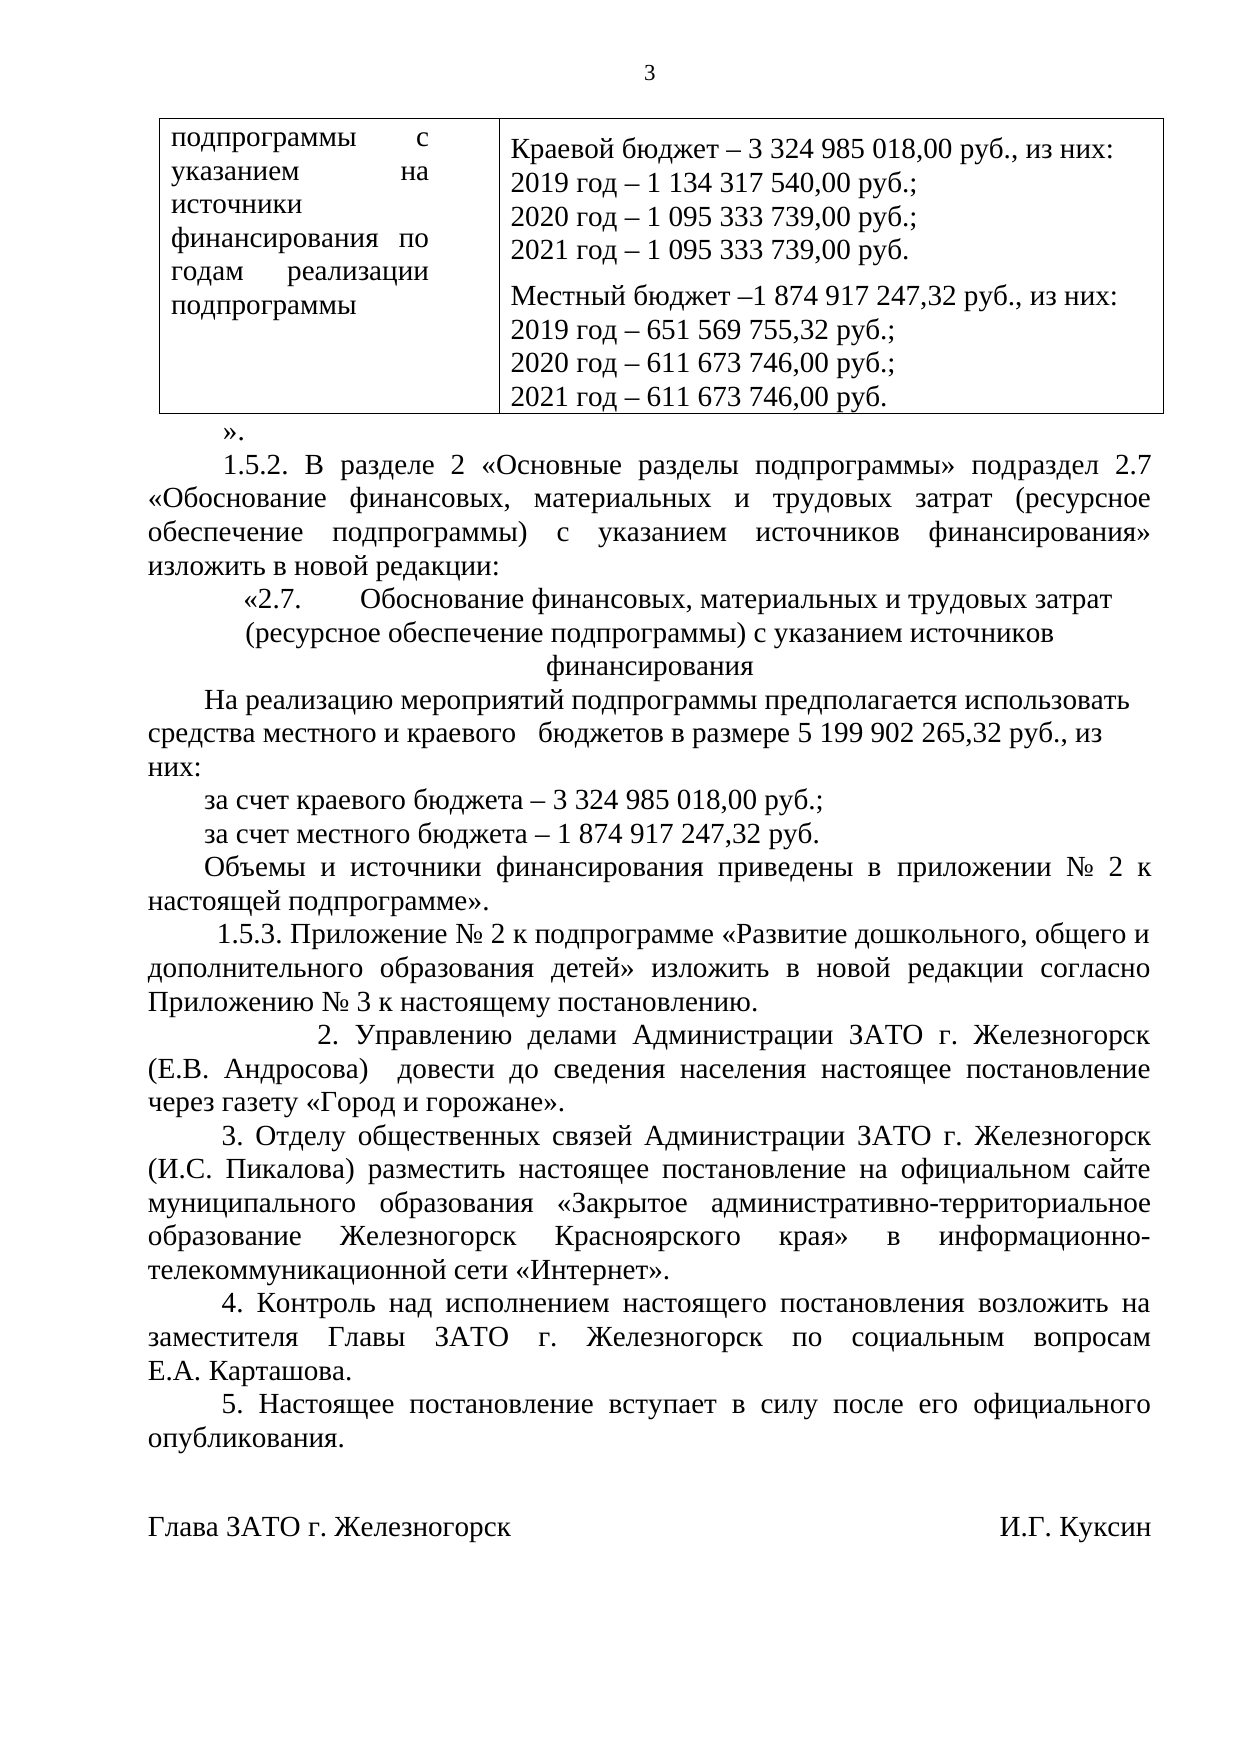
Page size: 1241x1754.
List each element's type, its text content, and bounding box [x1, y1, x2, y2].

text 5. Настоящее постановление вступает в силу после его официального опубликования. [148, 1386, 1152, 1453]
text 1.5.2. В разделе 2 «Основные разделы подпрограммы» подраздел 2.7 «Обоснование финансовых, материальных и трудовых затрат (ресурсное обеспечение подпрограммы) с указанием источников финансирования» изложить в новой редакции: [148, 447, 1152, 581]
text 1.5.3. Приложение № 2 к подпрограмме «Развитие дошкольного, общего и дополнительного образования детей» изложить в новой редакции согласно Приложению № 3 к настоящему постановлению. [148, 917, 1152, 1017]
text На реализацию мероприятий подпрограммы предполагается использовать средства местного и краевого бюджетов в размере 5 199 902 265,32 руб., из них: [148, 682, 1152, 782]
text «2.7. Обоснование финансовых, материальных и трудовых затрат (ресурсное обеспечение подпрограммы) с указанием источников финансирования [148, 581, 1152, 682]
text ». [148, 413, 1152, 447]
table_header [440, 119, 499, 412]
text за счет краевого бюджета – 3 324 985 018,00 руб.; [148, 782, 1152, 816]
text за счет местного бюджета – 1 874 917 247,32 руб. [148, 816, 1152, 849]
text 3. Отделу общественных связей Администрации ЗАТО г. Железногорск (И.С. Пикалова) разместить настоящее постановление на официальном сайте муниципального образования «Закрытое административно-территориальное образование Железногорск Красноярского края» в информационно-телекоммуникационной сети «Интернет». [148, 1118, 1152, 1286]
text Глава ЗАТО г. Железногорск И.Г. Куксин [148, 1509, 1240, 1543]
text Объемы и источники финансирования приведены в приложении № 2 к настоящей подпрограмме». [148, 849, 1152, 917]
text 2. Управлению делами Администрации ЗАТО г. Железногорск (Е.В. Андросова) довести до сведения населения настоящее постановление через газету «Город и горожане». [148, 1017, 1152, 1118]
text 4. Контроль над исполнением настоящего постановления возложить на заместителя Главы ЗАТО г. Железногорск по социальным вопросам Е.А. Карташова. [148, 1286, 1152, 1386]
